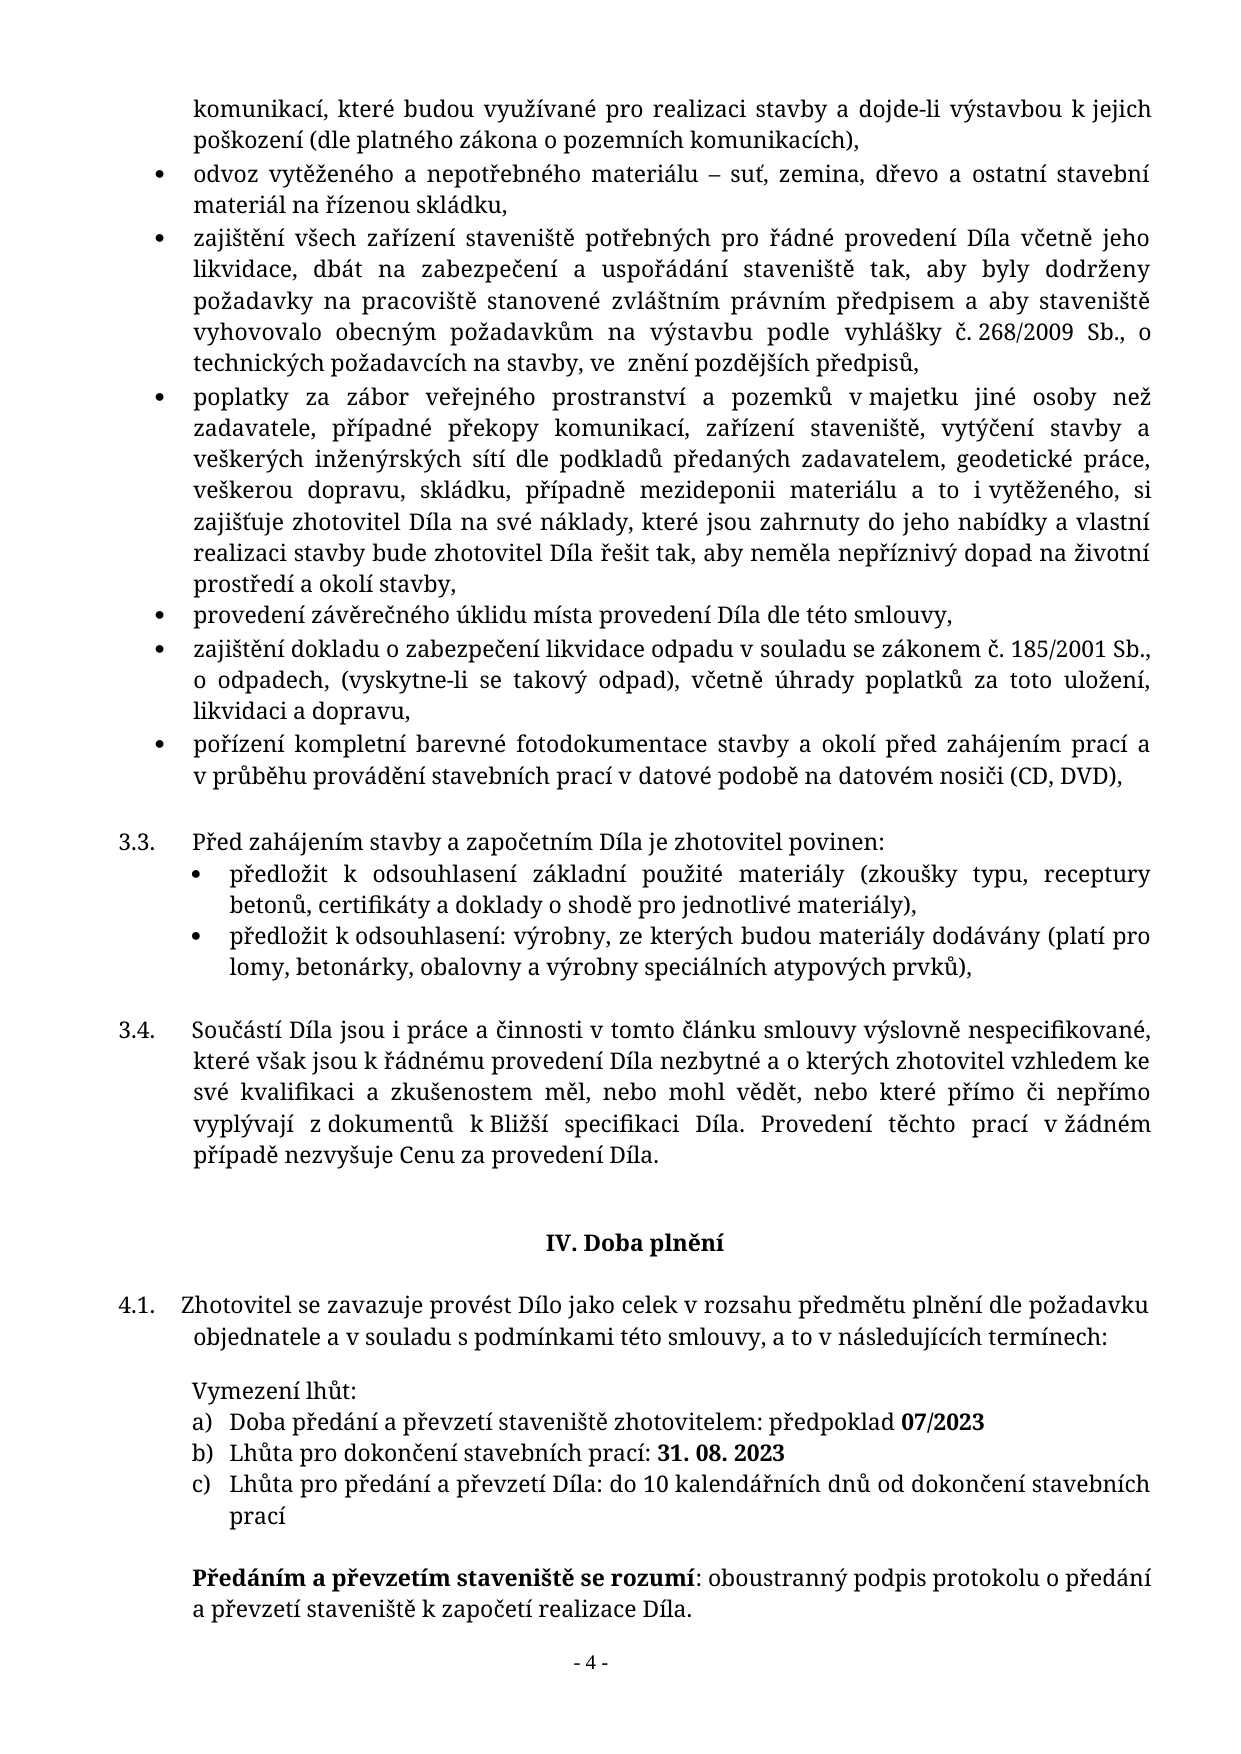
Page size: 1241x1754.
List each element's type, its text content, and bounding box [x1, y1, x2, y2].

list odvoz vytěženého a nepotřebného materiálu – suť, zemina, dřevo a ostatní stavební materiál na řízenou skládku, [156, 157, 1152, 220]
text Vymezení lhůt: [177, 1374, 1152, 1406]
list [156, 93, 1152, 155]
list předložit k odsouhlasení: výrobny, ze kterých budou materiály dodávány (platí pro lomy, betonárky, obalovny a výrobny speciálních atypových prvků), [192, 920, 1152, 982]
text 4.1. Zhotovitel se zavazuje provést Dílo jako celek v rozsahu předmětu plnění dle požadavku objednatele a v souladu s podmínkami této smlouvy, a to v následujících termínech: [118, 1289, 1152, 1352]
list Lhůta pro předání a převzetí Díla: do 10 kalendářních dnů od dokončení stavebních prací [192, 1468, 1152, 1531]
text 3.4. Součástí Díla jsou i práce a činnosti v tomto článku smlouvy výslovně nespecifikované, které však jsou k řádnému provedení Díla nezbytné a o kterých zhotovitel vzhledem ke své kvalifikaci a zkušenostem měl, nebo mohl vědět, nebo které přímo či nepřímo vyplývají z dokumentů k Bližší specifikaci Díla. Provedení těchto prací v žádném případě nezvyšuje Cenu za provedení Díla. [118, 1014, 1152, 1170]
list Lhůta pro dokončení stavebních prací: 31. 08. 2023 [192, 1437, 1152, 1468]
text IV. Doba plnění [118, 1227, 1152, 1258]
text Předáním a převzetím staveniště se rozumí: oboustranný podpis protokolu o předání a převzetí staveniště k započetí realizace Díla. [192, 1562, 1152, 1624]
list pořízení kompletní barevné fotodokumentace stavby a okolí před zahájením prací a v průběhu provádění stavebních prací v datové podobě na datovém nosiči (CD, DVD), [156, 728, 1152, 791]
list Doba předání a převzetí staveniště zhotovitelem: předpoklad 07/2023 [192, 1406, 1152, 1437]
list zajištění dokladu o zabezpečení likvidace odpadu v souladu se zákonem č. 185/2001 Sb., o odpadech, (vyskytne-li se takový odpad), včetně úhrady poplatků za toto uložení, likvidaci a dopravu, [156, 632, 1152, 726]
list předložit k odsouhlasení základní použité materiály (zkoušky typu, receptury betonů, certifikáty a doklady o shodě pro jednotlivé materiály), [192, 857, 1152, 920]
text 3.3. Před zahájením stavby a započetním Díla je zhotovitel povinen: [118, 826, 1152, 857]
list provedení závěrečného úklidu místa provedení Díla dle této smlouvy, [156, 599, 1152, 630]
list zajištění všech zařízení staveniště potřebných pro řádné provedení Díla včetně jeho likvidace, dbát na zabezpečení a uspořádání staveniště tak, aby byly dodrženy požadavky na pracoviště stanovené zvláštním právním předpisem a aby staveniště vyhovovalo obecným požadavkům na výstavbu podle vyhlášky č. 268/2009 Sb., o technických požadavcích na stavby, ve znění pozdějších předpisů, [156, 222, 1152, 378]
list poplatky za zábor veřejného prostranství a pozemků v majetku jiné osoby než zadavatele, případné překopy komunikací, zařízení staveniště, vytýčení stavby a veškerých inženýrských sítí dle podkladů předaných zadavatelem, geodetické práce, veškerou dopravu, skládku, případně mezideponii materiálu a to i vytěženého, si zajišťuje zhotovitel Díla na své náklady, které jsou zahrnuty do jeho nabídky a vlastní realizaci stavby bude zhotovitel Díla řešit tak, aby neměla nepříznivý dopad na životní prostředí a okolí stavby, [156, 380, 1152, 599]
